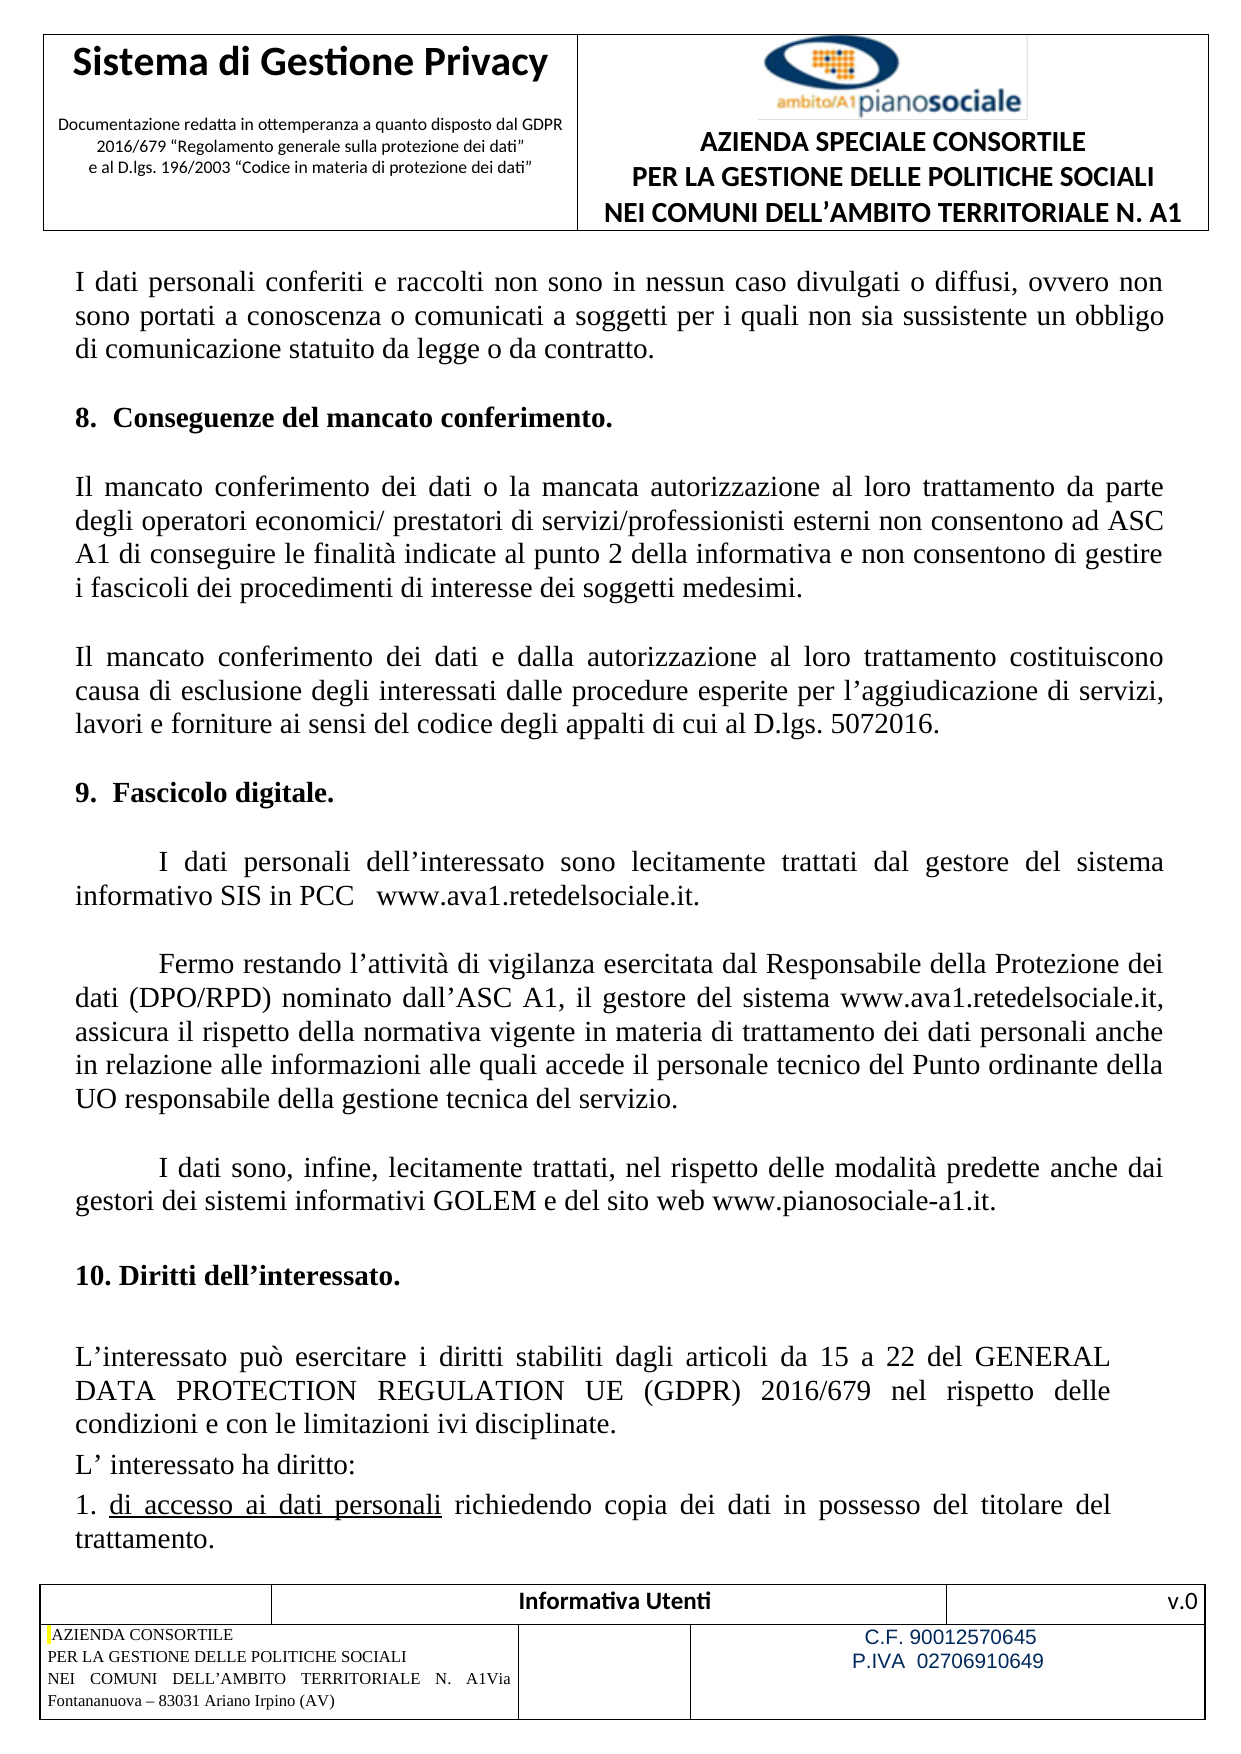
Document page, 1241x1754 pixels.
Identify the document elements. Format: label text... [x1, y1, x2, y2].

text I dati personali dell’interessato sono lecitamente trattati dal gestore del sistema informativo SIS in PCC www.ava1.retedelsociale.it. [75, 844, 1165, 911]
text Il mancato conferimento dei dati o la mancata autorizzazione al loro trattamento da parte degli operatori economici/ prestatori di servizi/professionisti esterni non consentono ad ASC A1 di conseguire le finalità indicate al punto 2 della informativa e non consentono di gestire i fascicoli dei procedimenti di interesse dei soggetti medesimi. [75, 469, 1165, 604]
list Fascicolo digitale. [75, 775, 1165, 809]
text L’interessato può esercitare i diritti stabiliti dagli articoli da 15 a 22 del GENERAL DATA PROTECTION REGULATION UE (GDPR) 2016/679 nel rispetto delle condizioni e con le limitazioni ivi disciplinate. [75, 1339, 1112, 1440]
text L’ interessato ha diritto: [75, 1447, 1112, 1481]
text Fermo restando l’attività di vigilanza esercitata dal Responsabile della Protezione dei dati (DPO/RPD) nominato dall’ASC A1, il gestore del sistema www.ava1.retedelsociale.it, assicura il rispetto della normativa vigente in materia di trattamento dei dati personali anche in relazione alle informazioni alle quali accede il personale tecnico del Punto ordinante della UO responsabile della gestione tecnica del servizio. [75, 947, 1165, 1114]
picture [757, 35, 1029, 123]
text I dati personali conferiti e raccolti non sono in nessun caso divulgati o diffusi, ovvero non sono portati a conoscenza o comunicati a soggetti per i quali non sia sussistente un obbligo di comunicazione statuito da legge o da contratto. [75, 264, 1165, 365]
text Il mancato conferimento dei dati e dalla autorizzazione al loro trattamento costituiscono causa di esclusione degli interessati dalle procedure esperite per l’aggiudicazione di servizi, lavori e forniture ai sensi del codice degli appalti di cui al D.lgs. 5072016. [75, 639, 1165, 740]
text I dati sono, infine, lecitamente trattati, nel rispetto delle modalità predette anche dai gestori dei sistemi informativi GOLEM e del sito web www.pianosociale-a1.it. [75, 1150, 1165, 1217]
list Conseguenze del mancato conferimento. [75, 401, 1165, 434]
text 10. Diritti dell’interessato. [75, 1258, 1112, 1292]
text 1. di accesso ai dati personali richiedendo copia dei dati in possesso del titolare del trattamento. [75, 1487, 1112, 1554]
